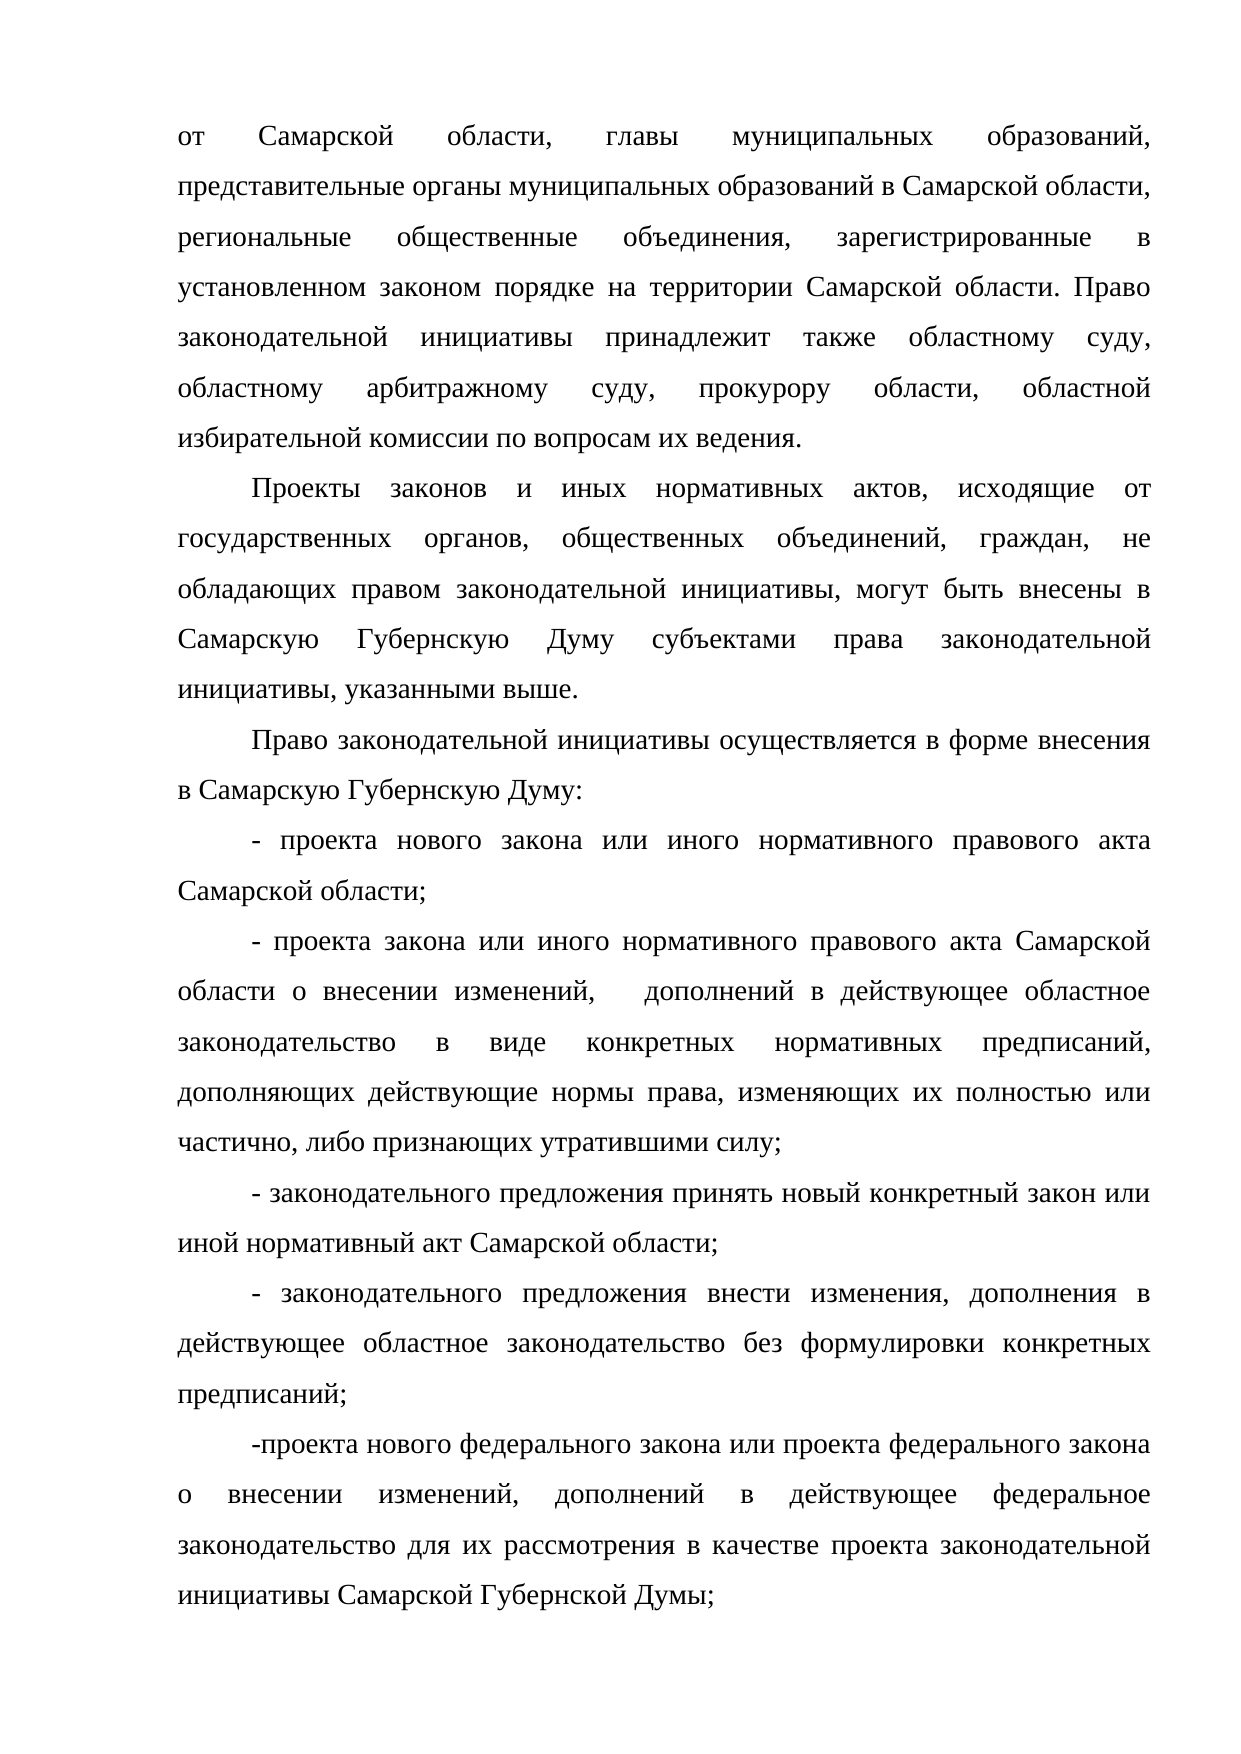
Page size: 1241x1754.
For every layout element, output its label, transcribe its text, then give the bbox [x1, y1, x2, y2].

text Право законодательной инициативы осуществляется в форме внесения в Самарскую Губернскую Думу: [177, 722, 1152, 806]
text Проекты законов и иных нормативных актов, исходящие от государственных органов, общественных объединений, граждан, не обладающих правом законодательной инициативы, могут быть внесены в Самарскую Губернскую Думу субъектами права законодательной инициативы, указанными выше. [177, 470, 1152, 705]
text - законодательного предложения принять новый конкретный закон или иной нормативный акт Самарской области; [177, 1175, 1152, 1258]
text - проекта закона или иного нормативного правового акта Самарской области о внесении изменений, дополнений в действующее областное законодательство в виде конкретных нормативных предписаний, дополняющих действующие нормы права, изменяющих их полностью или частично, либо признающих утратившими силу; [177, 923, 1152, 1158]
text - проекта нового закона или иного нормативного правового акта Самарской области; [177, 822, 1152, 906]
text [177, 118, 1152, 453]
text - законодательного предложения внести изменения, дополнения в действующее областное законодательство без формулировки конкретных предписаний; [177, 1275, 1152, 1409]
text -проекта нового федерального закона или проекта федерального закона о внесении изменений, дополнений в действующее федеральное законодательство для их рассмотрения в качестве проекта законодательной инициативы Самарской Губернской Думы; [177, 1426, 1152, 1611]
